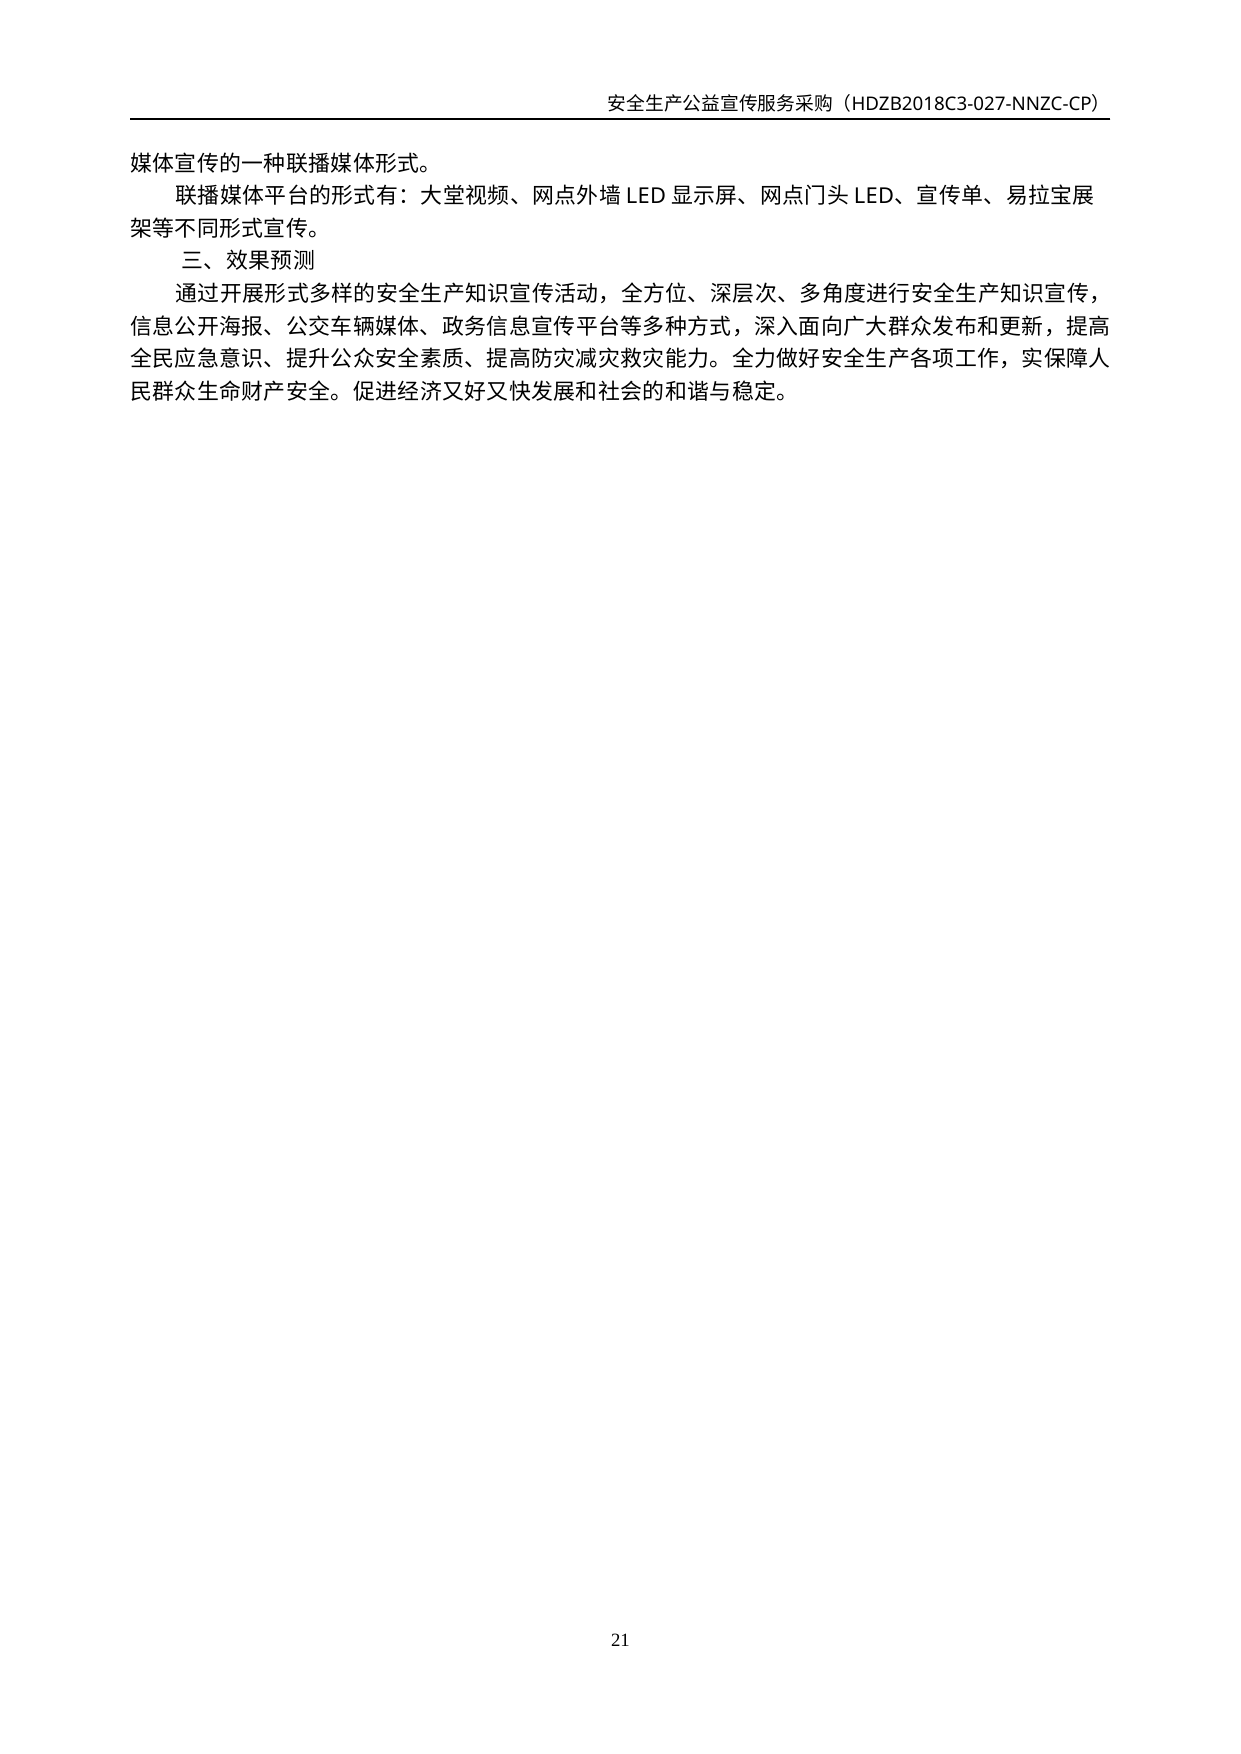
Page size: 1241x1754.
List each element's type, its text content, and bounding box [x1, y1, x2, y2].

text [130, 146, 1110, 178]
text 通过开展形式多样的安全生产知识宣传活动，全方位、深层次、多角度进行安全生产知识宣传，信息公开海报、公交车辆媒体、政务信息宣传平台等多种方式，深入面向广大群众发布和更新，提高全民应急意识、提升公众安全素质、提高防灾减灾救灾能力。全力做好安全生产各项工作，实保障人民群众生命财产安全。促进经济又好又快发展和社会的和谐与稳定。 [130, 276, 1110, 406]
text 联播媒体平台的形式有：大堂视频、网点外墙LED显示屏、网点门头LED、宣传单、易拉宝展架等不同形式宣传。 [130, 178, 1110, 243]
text 三、效果预测 [130, 243, 1110, 276]
